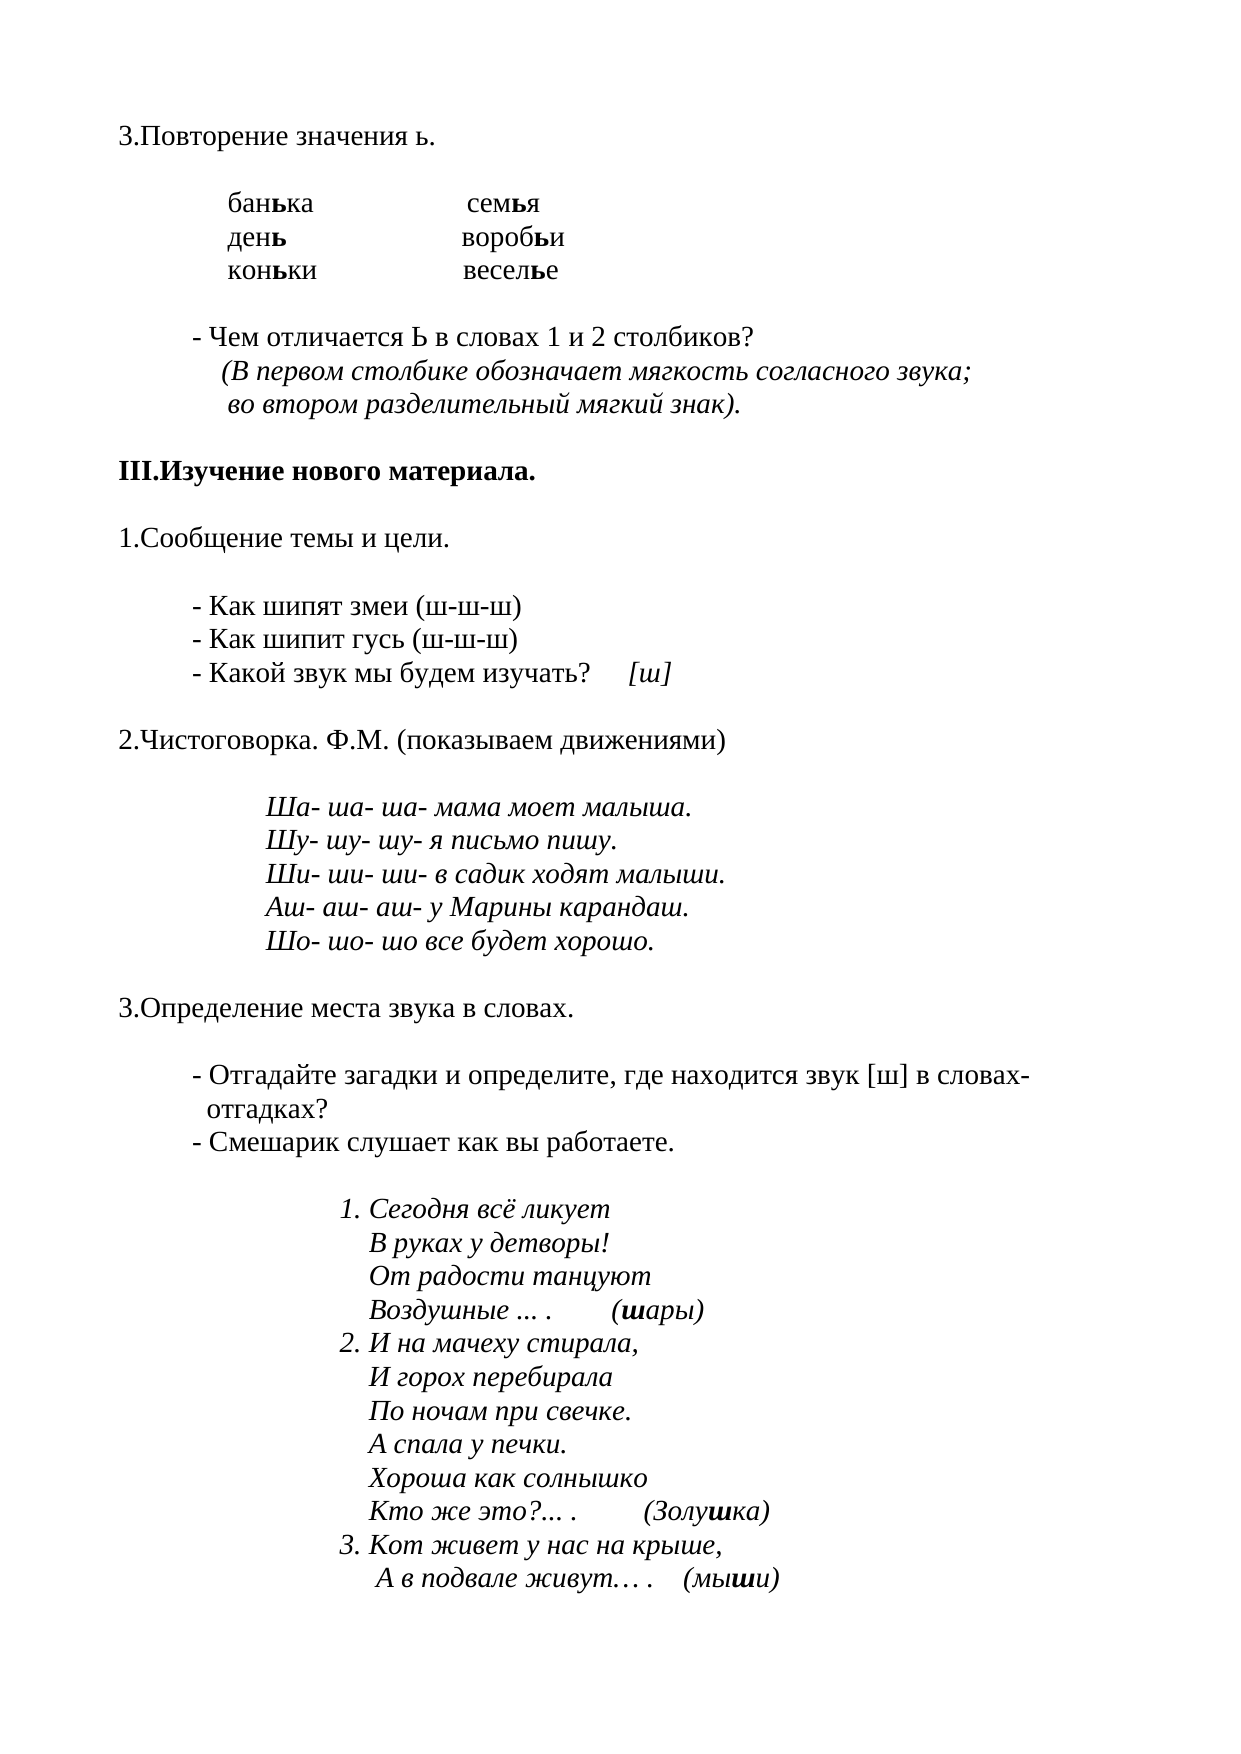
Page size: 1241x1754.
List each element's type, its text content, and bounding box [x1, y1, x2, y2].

text Шу- шу- шу- я письмо пишу. [192, 822, 1122, 856]
text - Как шипят змеи (ш-ш-ш) [118, 588, 1122, 621]
text (В первом столбике обозначает мягкость согласного звука; [118, 353, 1122, 386]
text 3.Повторение значения ь. [118, 118, 1122, 152]
text - Отгадайте загадки и определите, где находится звук [ш] в словах- [118, 1057, 1122, 1091]
text отгадках? [118, 1091, 1122, 1124]
text - Какой звук мы будем изучать? [ш] [118, 655, 1122, 688]
text 3. Кот живет у нас на крыше, [339, 1527, 1122, 1560]
text Воздушные ... . (шары) [339, 1292, 1122, 1326]
text Ши- ши- ши- в садик ходят малыши. [192, 856, 1122, 889]
text - Как шипит гусь (ш-ш-ш) [118, 621, 1122, 655]
text От радости танцуют [339, 1258, 1122, 1292]
text 1.Сообщение темы и цели. [118, 521, 1122, 554]
text Шо- шо- шо все будет хорошо. [192, 923, 1122, 957]
text И горох перебирала [339, 1359, 1122, 1393]
text Хороша как солнышко [339, 1460, 1122, 1493]
text А в подвале живут… . (мыши) [339, 1560, 1122, 1594]
text ΙΙΙ.Изучение нового материала. [118, 453, 1122, 487]
text Ша- ша- ша- мама моет малыша. [192, 789, 1122, 822]
text во втором разделительный мягкий знак). [118, 386, 1122, 420]
text В руках у детворы! [339, 1225, 1122, 1258]
text 2. И на мачеху стирала, [339, 1326, 1122, 1359]
text - Смешарик слушает как вы работаете. [118, 1124, 1122, 1158]
text Аш- аш- аш- у Марины карандаш. [192, 889, 1122, 923]
text А спала у печки. [339, 1426, 1122, 1460]
text Кто же это?... . (Золушка) [339, 1493, 1122, 1527]
text банька семья [118, 185, 1122, 219]
text 1. Сегодня всё ликует [339, 1191, 1122, 1225]
text - Чем отличается Ь в словах 1 и 2 столбиков? [118, 319, 1122, 353]
text 3.Определение места звука в словах. [118, 990, 1122, 1024]
text коньки веселье [118, 252, 1122, 286]
text По ночам при свечке. [339, 1393, 1122, 1426]
text 2.Чистоговорка. Ф.М. (показываем движениями) [118, 722, 1122, 755]
text день воробьи [118, 219, 1122, 252]
